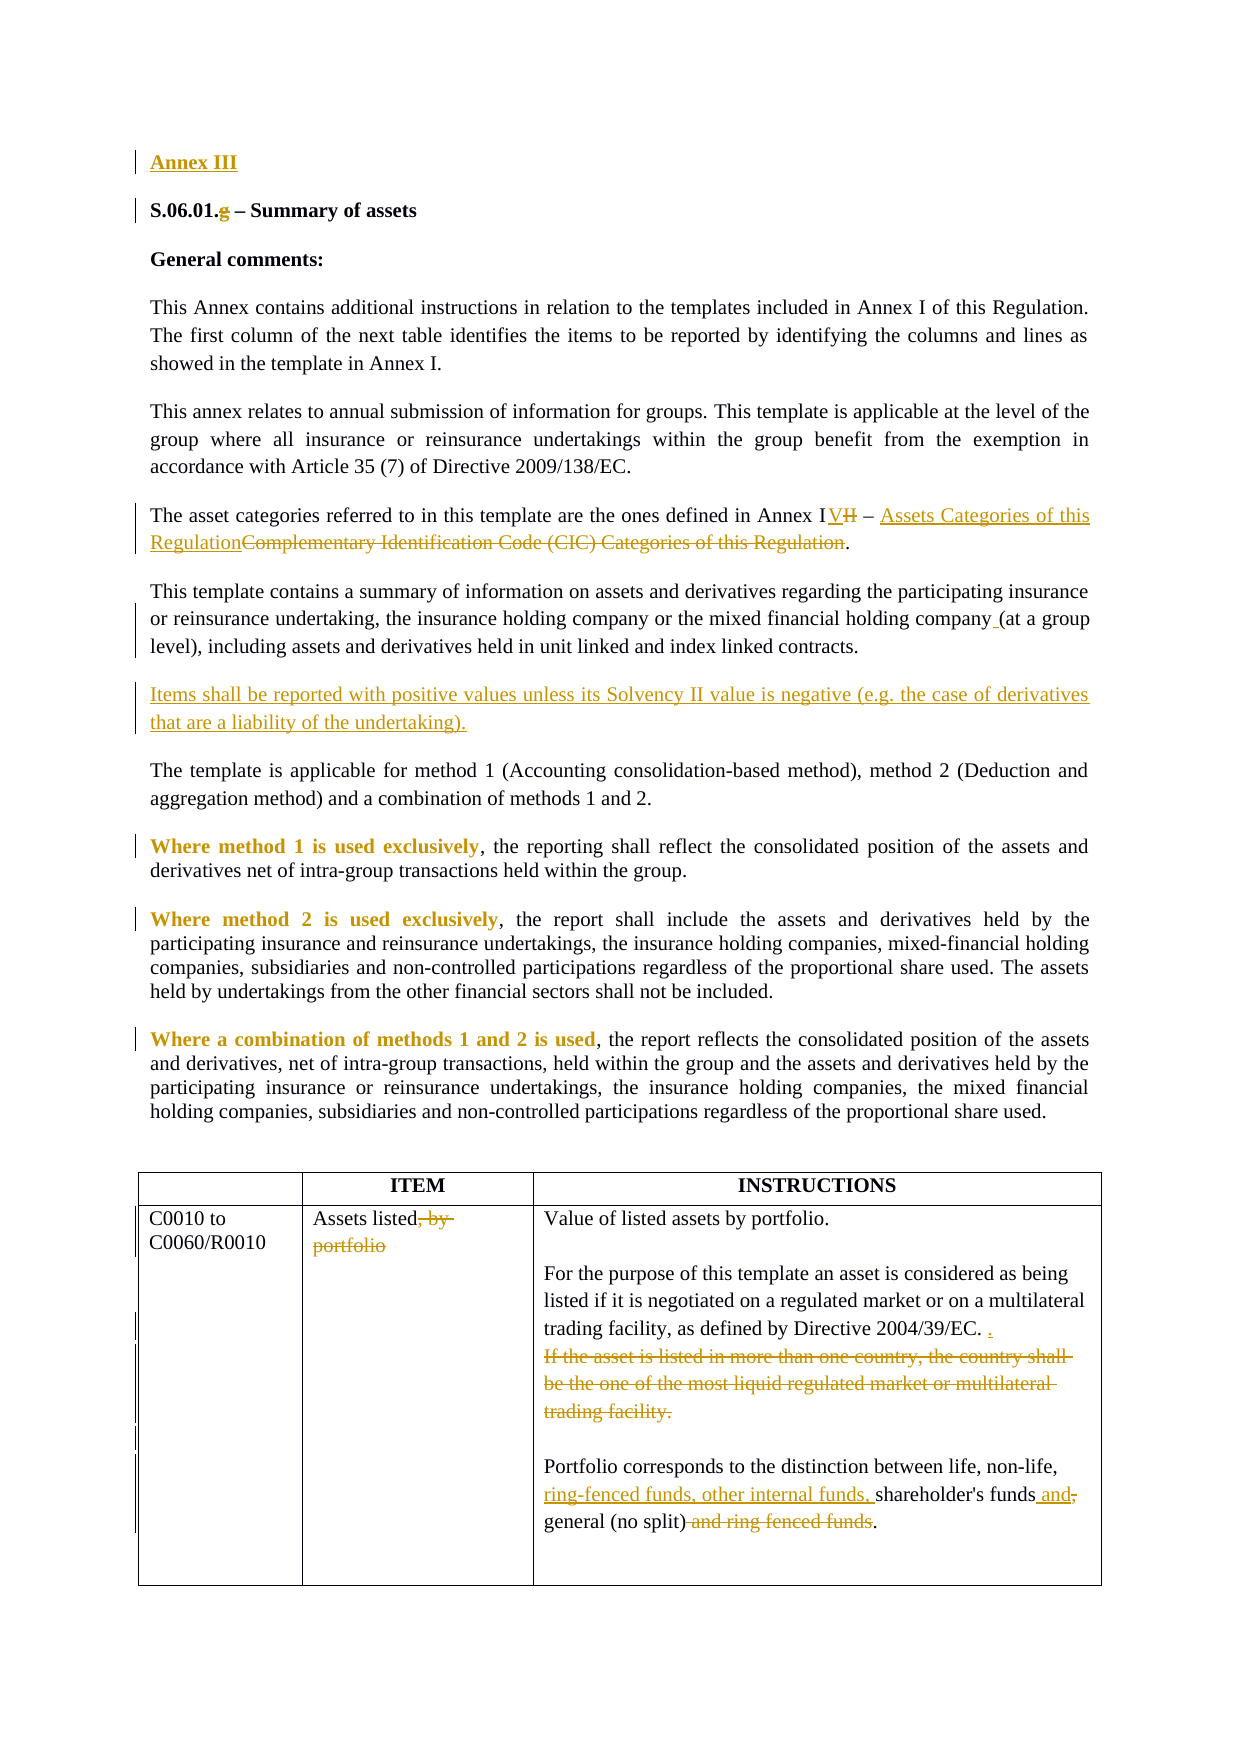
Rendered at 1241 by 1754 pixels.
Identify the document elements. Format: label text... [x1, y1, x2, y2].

text Where method 1 is used exclusively, the reporting shall reflect the consolidated position of the assets and derivatives net of intra-group transactions held within the group. [150, 834, 1090, 882]
text General comments: [150, 247, 1090, 271]
text This Annex contains additional instructions in relation to the templates included in Annex I of this Regulation. The first column of the next table identifies the items to be reported by identifying the columns and lines as showed in the template in Annex I. [150, 295, 1090, 374]
text The template is applicable for method 1 (Accounting consolidation-based method), method 2 (Deduction and aggregation method) and a combination of methods 1 and 2. [150, 758, 1090, 810]
table_header [139, 1173, 302, 1204]
table_header INSTRUCTIONS [534, 1173, 1101, 1204]
text S.06.01. – Summary of assets [150, 198, 1090, 222]
text Where a combination of methods 1 and 2 is used, the report reflects the consolidated position of the assets and derivatives, net of intra-group transactions, held within the group and the assets and derivatives held by the participating insurance or reinsurance undertakings, the insurance holding companies, the mixed financial holding companies, subsidiaries and non-controlled participations regardless of the proportional share used. [150, 1027, 1090, 1123]
text The asset categories referred to in this template are the ones defined in Annex I – . [150, 503, 1090, 554]
text This annex relates to annual submission of information for groups. This template is applicable at the level of the group where all insurance or reinsurance undertakings within the group benefit from the exemption in accordance with Article 35 (7) of Directive 2009/138/EC. [150, 399, 1090, 478]
table_header ITEM [303, 1173, 533, 1204]
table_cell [534, 1206, 1101, 1585]
table_cell Assets listed [303, 1206, 533, 1585]
text This template contains a summary of information on assets and derivatives regarding the participating insurance or reinsurance undertaking, the insurance holding company or the mixed financial holding company(at a group level), including assets and derivatives held in unit linked and index linked contracts. [150, 579, 1090, 658]
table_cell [139, 1206, 302, 1585]
text Where method 2 is used exclusively, the report shall include the assets and derivatives held by the participating insurance and reinsurance undertakings, the insurance holding companies, mixed-financial holding companies, subsidiaries and non-controlled participations regardless of the proportional share used. The assets held by undertakings from the other financial sectors shall not be included. [150, 907, 1090, 1003]
